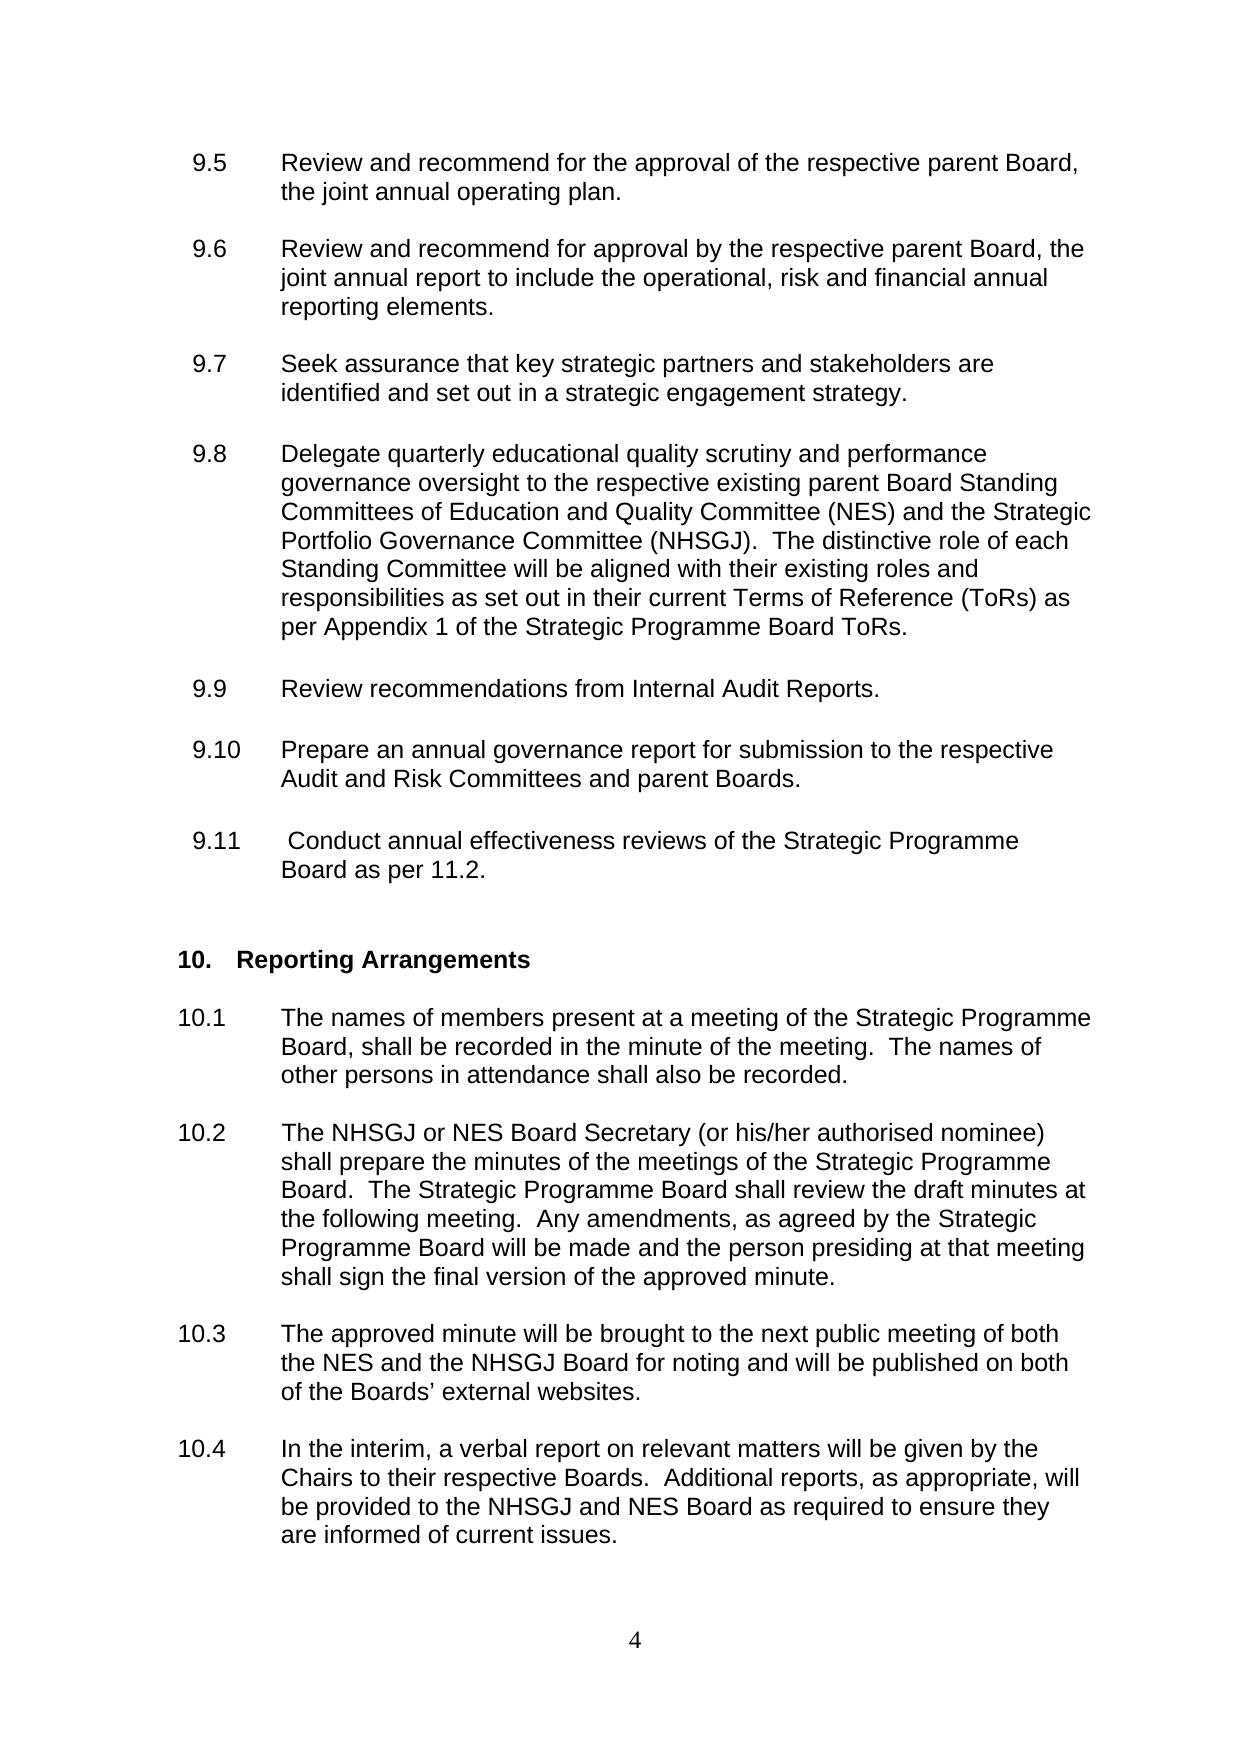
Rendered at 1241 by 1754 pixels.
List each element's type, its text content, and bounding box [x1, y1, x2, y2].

list Seek assurance that key strategic partners and stakeholders are identified and set out in a strategic engagement strategy. [192, 349, 1092, 406]
text 10. Reporting Arrangements [177, 945, 1092, 974]
list Conduct annual effectiveness reviews of the Strategic Programme Board as per 11.2. [192, 826, 1092, 883]
list Prepare an annual governance report for submission to the respective Audit and Risk Committees and parent Boards. [192, 736, 1092, 793]
text 10.4 In the interim, a verbal report on relevant matters will be given by the Chairs to their respective Boards. Additional reports, as appropriate, will be provided to the NHSGJ and NES Board as required to ensure they are informed of current issues. [177, 1434, 1092, 1549]
text 10.2 The NHSGJ or NES Board Secretary (or his/her authorised nominee) shall prepare the minutes of the meetings of the Strategic Programme Board. The Strategic Programme Board shall review the draft minutes at the following meeting. Any amendments, as agreed by the Strategic Programme Board will be made and the person presiding at that meeting shall sign the final version of the approved minute. [177, 1118, 1092, 1290]
text 10.3 The approved minute will be brought to the next public meeting of both the NES and the NHSGJ Board for noting and will be published on both of the Boards’ external websites. [177, 1319, 1092, 1405]
list Review and recommend for the approval of the respective parent Board, the joint annual operating plan. [192, 148, 1092, 205]
list Delegate quarterly educational quality scrutiny and performance governance oversight to the respective existing parent Board Standing Committees of Education and Quality Committee (NES) and the Strategic Portfolio Governance Committee (NHSGJ). The distinctive role of each Standing Committee will be aligned with their existing roles and responsibilities as set out in their current Terms of Reference (ToRs) as per Appendix 1 of the Strategic Programme Board ToRs. [192, 439, 1092, 641]
text 10.1 The names of members present at a meeting of the Strategic Programme Board, shall be recorded in the minute of the meeting. The names of other persons in attendance shall also be recorded. [177, 1003, 1092, 1089]
list Review and recommend for approval by the respective parent Board, the joint annual report to include the operational, risk and financial annual reporting elements. [192, 234, 1092, 320]
list Review recommendations from Internal Audit Reports. [192, 674, 1092, 702]
